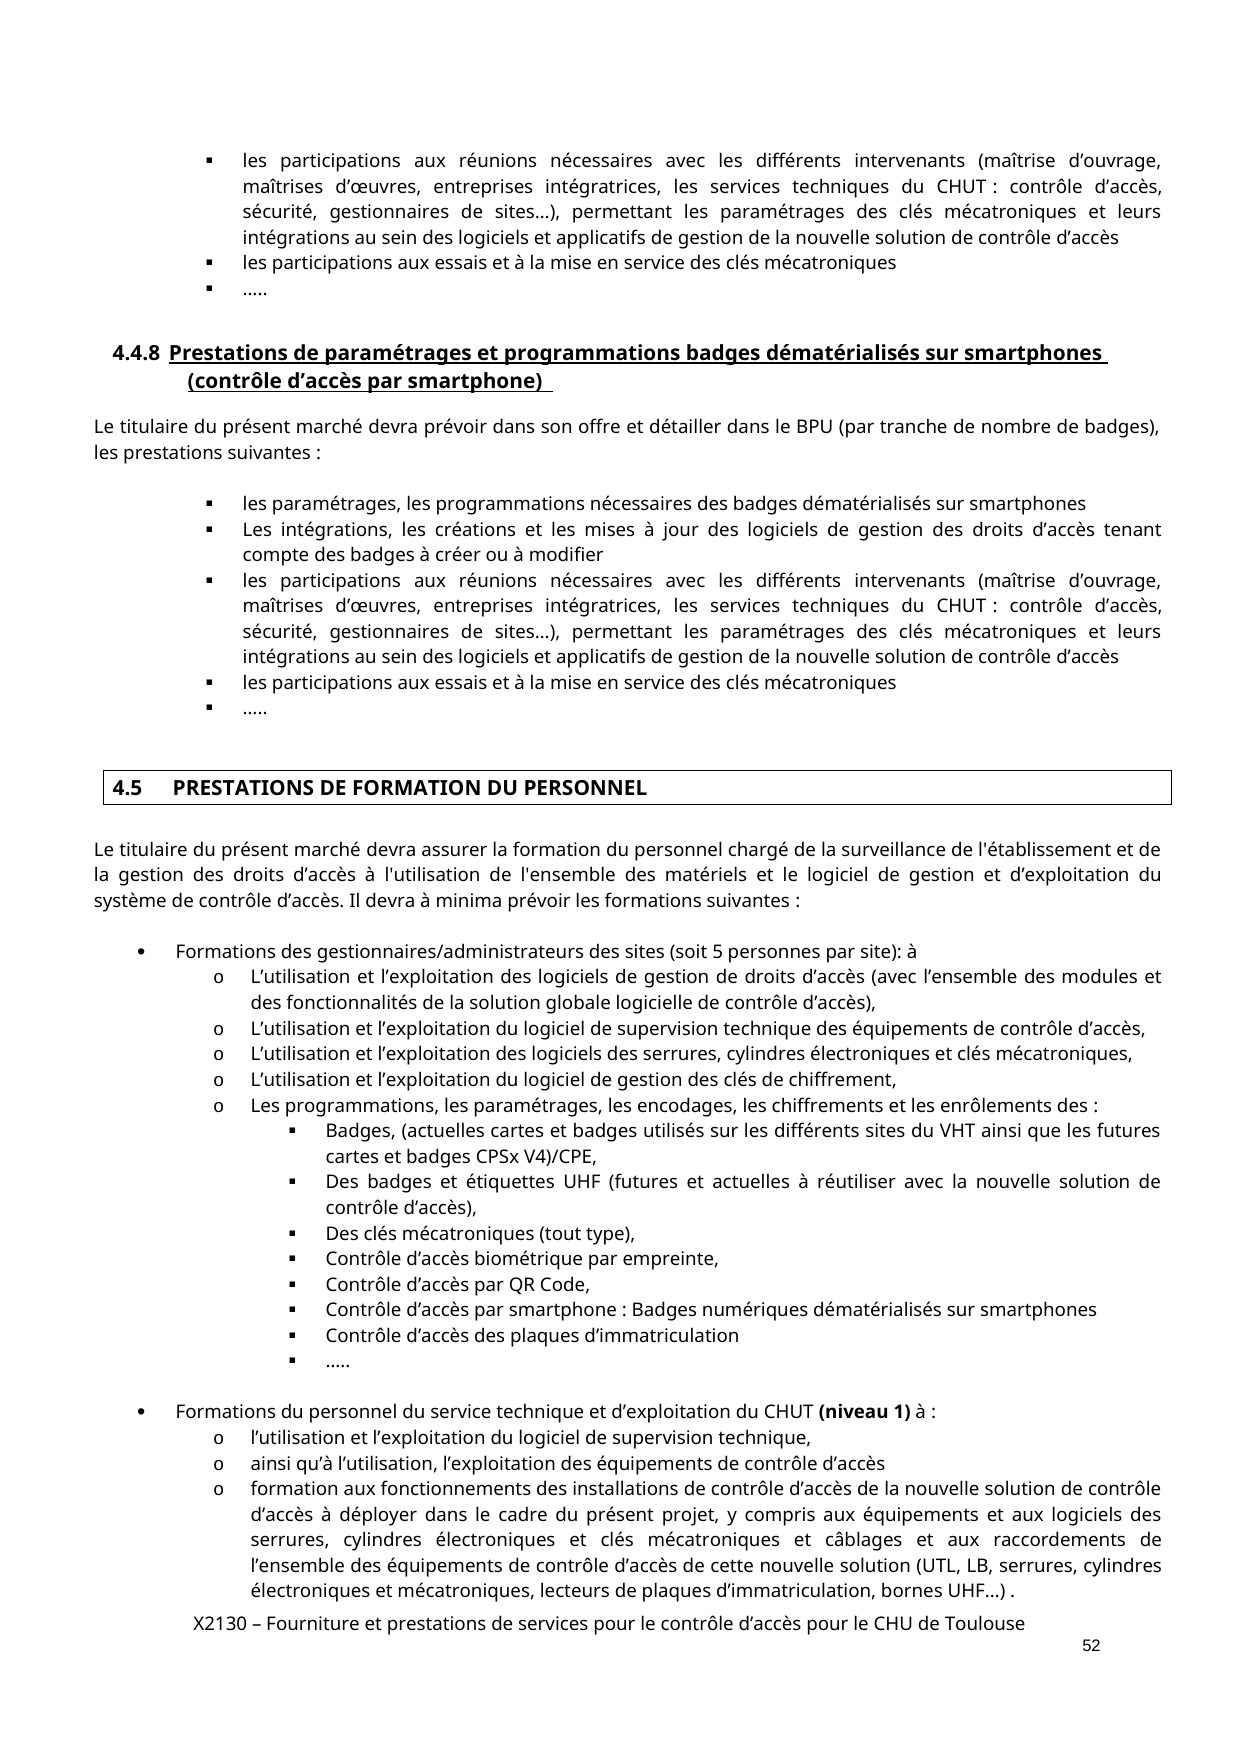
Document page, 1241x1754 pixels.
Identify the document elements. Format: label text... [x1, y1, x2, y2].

list Les intégrations, les créations et les mises à jour des logiciels de gestion des droits d’accès tenant compte des badges à créer ou à modifier [205, 516, 1162, 567]
list L’utilisation et l’exploitation des logiciels des serrures, cylindres électroniques et clés mécatroniques, [213, 1041, 1162, 1066]
list Formations des gestionnaires/administrateurs des sites (soit 5 personnes par site): à [138, 938, 1162, 964]
list ainsi qu’à l’utilisation, l’exploitation des équipements de contrôle d’accès [213, 1450, 1162, 1476]
list les participations aux essais et à la mise en service des clés mécatroniques [205, 250, 1162, 275]
list Contrôle d’accès des plaques d’immatriculation [288, 1322, 1162, 1347]
list L’utilisation et l’exploitation des logiciels de gestion de droits d’accès (avec l’ensemble des modules et des fonctionnalités de la solution globale logicielle de contrôle d’accès), [213, 964, 1162, 1015]
list formation aux fonctionnements des installations de contrôle d’accès de la nouvelle solution de contrôle d’accès à déployer dans le cadre du présent projet, y compris aux équipements et aux logiciels des serrures, cylindres électroniques et clés mécatroniques et câblages et aux raccordements de l’ensemble des équipements de contrôle d’accès de cette nouvelle solution (UTL, LB, serrures, cylindres électroniques et mécatroniques, lecteurs de plaques d’immatriculation, bornes UHF…) . [213, 1476, 1162, 1603]
list ….. [205, 275, 1162, 301]
list Badges, (actuelles cartes et badges utilisés sur les différents sites du VHT ainsi que les futures cartes et badges CPSx V4)/CPE, [288, 1118, 1162, 1169]
list les paramétrages, les programmations nécessaires des badges dématérialisés sur smartphones [205, 490, 1162, 516]
list Des badges et étiquettes UHF (futures et actuelles à réutiliser avec la nouvelle solution de contrôle d’accès), [288, 1169, 1162, 1220]
list L’utilisation et l’exploitation du logiciel de supervision technique des équipements de contrôle d’accès, [213, 1015, 1162, 1041]
list ….. [205, 694, 1162, 720]
list Les programmations, les paramétrages, les encodages, les chiffrements et les enrôlements des : [213, 1092, 1162, 1118]
text Le titulaire du présent marché devra prévoir dans son offre et détailler dans le BPU (par tranche de nombre de badges), les prestations suivantes : [94, 414, 1162, 465]
list les participations aux essais et à la mise en service des clés mécatroniques [205, 669, 1162, 694]
text Le titulaire du présent marché devra assurer la formation du personnel chargé de la surveillance de l'établissement et de la gestion des droits d’accès à l'utilisation de l'ensemble des matériels et le logiciel de gestion et d’exploitation du système de contrôle d’accès. Il devra à minima prévoir les formations suivantes : [94, 836, 1162, 913]
list Contrôle d’accès par smartphone : Badges numériques dématérialisés sur smartphones [288, 1296, 1162, 1322]
list Contrôle d’accès par QR Code, [288, 1271, 1162, 1296]
list L’utilisation et l’exploitation du logiciel de gestion des clés de chiffrement, [213, 1066, 1162, 1092]
list ….. [288, 1347, 1162, 1373]
list l’utilisation et l’exploitation du logiciel de supervision technique, [213, 1424, 1162, 1450]
subtitle Prestations de formation du personnel [104, 771, 1171, 804]
list Formations du personnel du service technique et d’exploitation du CHUT (niveau 1) à : [138, 1398, 1162, 1424]
list Des clés mécatroniques (tout type), [288, 1220, 1162, 1245]
list les participations aux réunions nécessaires avec les différents intervenants (maîtrise d’ouvrage, maîtrises d’œuvres, entreprises intégratrices, les services techniques du CHUT : contrôle d’accès, sécurité, gestionnaires de sites…), permettant les paramétrages des clés mécatroniques et leurs intégrations au sein des logiciels et applicatifs de gestion de la nouvelle solution de contrôle d’accès [205, 567, 1162, 669]
list les participations aux réunions nécessaires avec les différents intervenants (maîtrise d’ouvrage, maîtrises d’œuvres, entreprises intégratrices, les services techniques du CHUT : contrôle d’accès, sécurité, gestionnaires de sites…), permettant les paramétrages des clés mécatroniques et leurs intégrations au sein des logiciels et applicatifs de gestion de la nouvelle solution de contrôle d’accès [205, 148, 1162, 250]
list Contrôle d’accès biométrique par empreinte, [288, 1245, 1162, 1271]
subtitle Prestations de paramétrages et programmations badges dématérialisés sur smartphones (contrôle d’accès par smartphone) [112, 338, 1162, 395]
